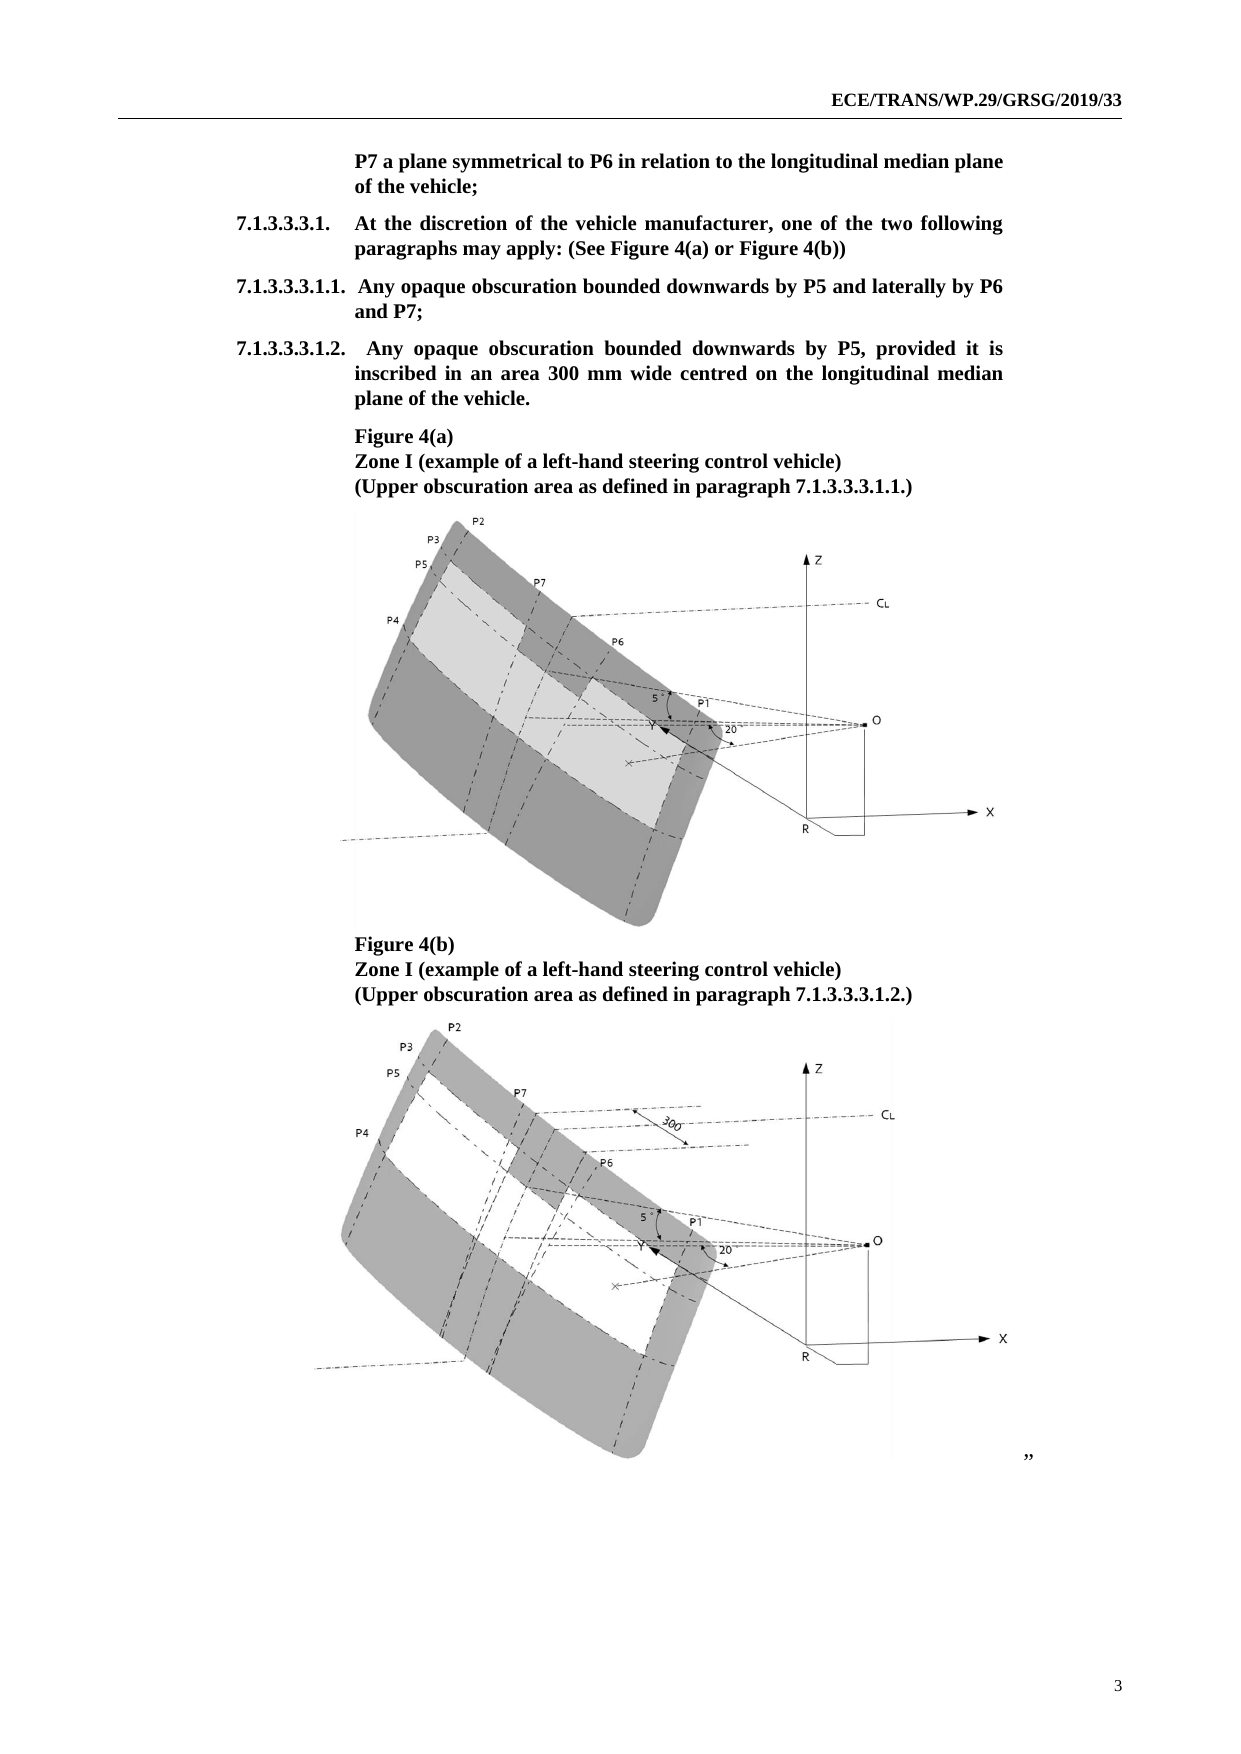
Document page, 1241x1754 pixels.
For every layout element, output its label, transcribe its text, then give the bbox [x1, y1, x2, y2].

picture [340, 510, 1008, 932]
text P7 a plane symmetrical to P6 in relation to the longitudinal median plane of the vehicle; [354, 148, 1004, 198]
text 7.1.3.3.3.1.2. Any opaque obscuration bounded downwards by P5, provided it is inscribed in an area 300 mm wide centred on the longitudinal median plane of the vehicle. [236, 335, 1004, 410]
text 7.1.3.3.3.1.1. Any opaque obscuration bounded downwards by P5 and laterally by P6 and P7; [236, 273, 1004, 323]
text Figure 4(b) Zone I (example of a left-hand steering control vehicle) (Upper obscuration area as defined in paragraph 7.1.3.3.3.1.2.) [354, 932, 1004, 1006]
text 7.1.3.3.3.1. At the discretion of the vehicle manufacturer, one of the two following paragraphs may apply: (See Figure 4(a) or Figure 4(b)) [236, 210, 1004, 260]
text Figure 4(a) Zone I (example of a left-hand steering control vehicle) (Upper obscuration area as defined in paragraph 7.1.3.3.3.1.1.) [354, 423, 1004, 498]
picture [314, 1018, 1023, 1470]
